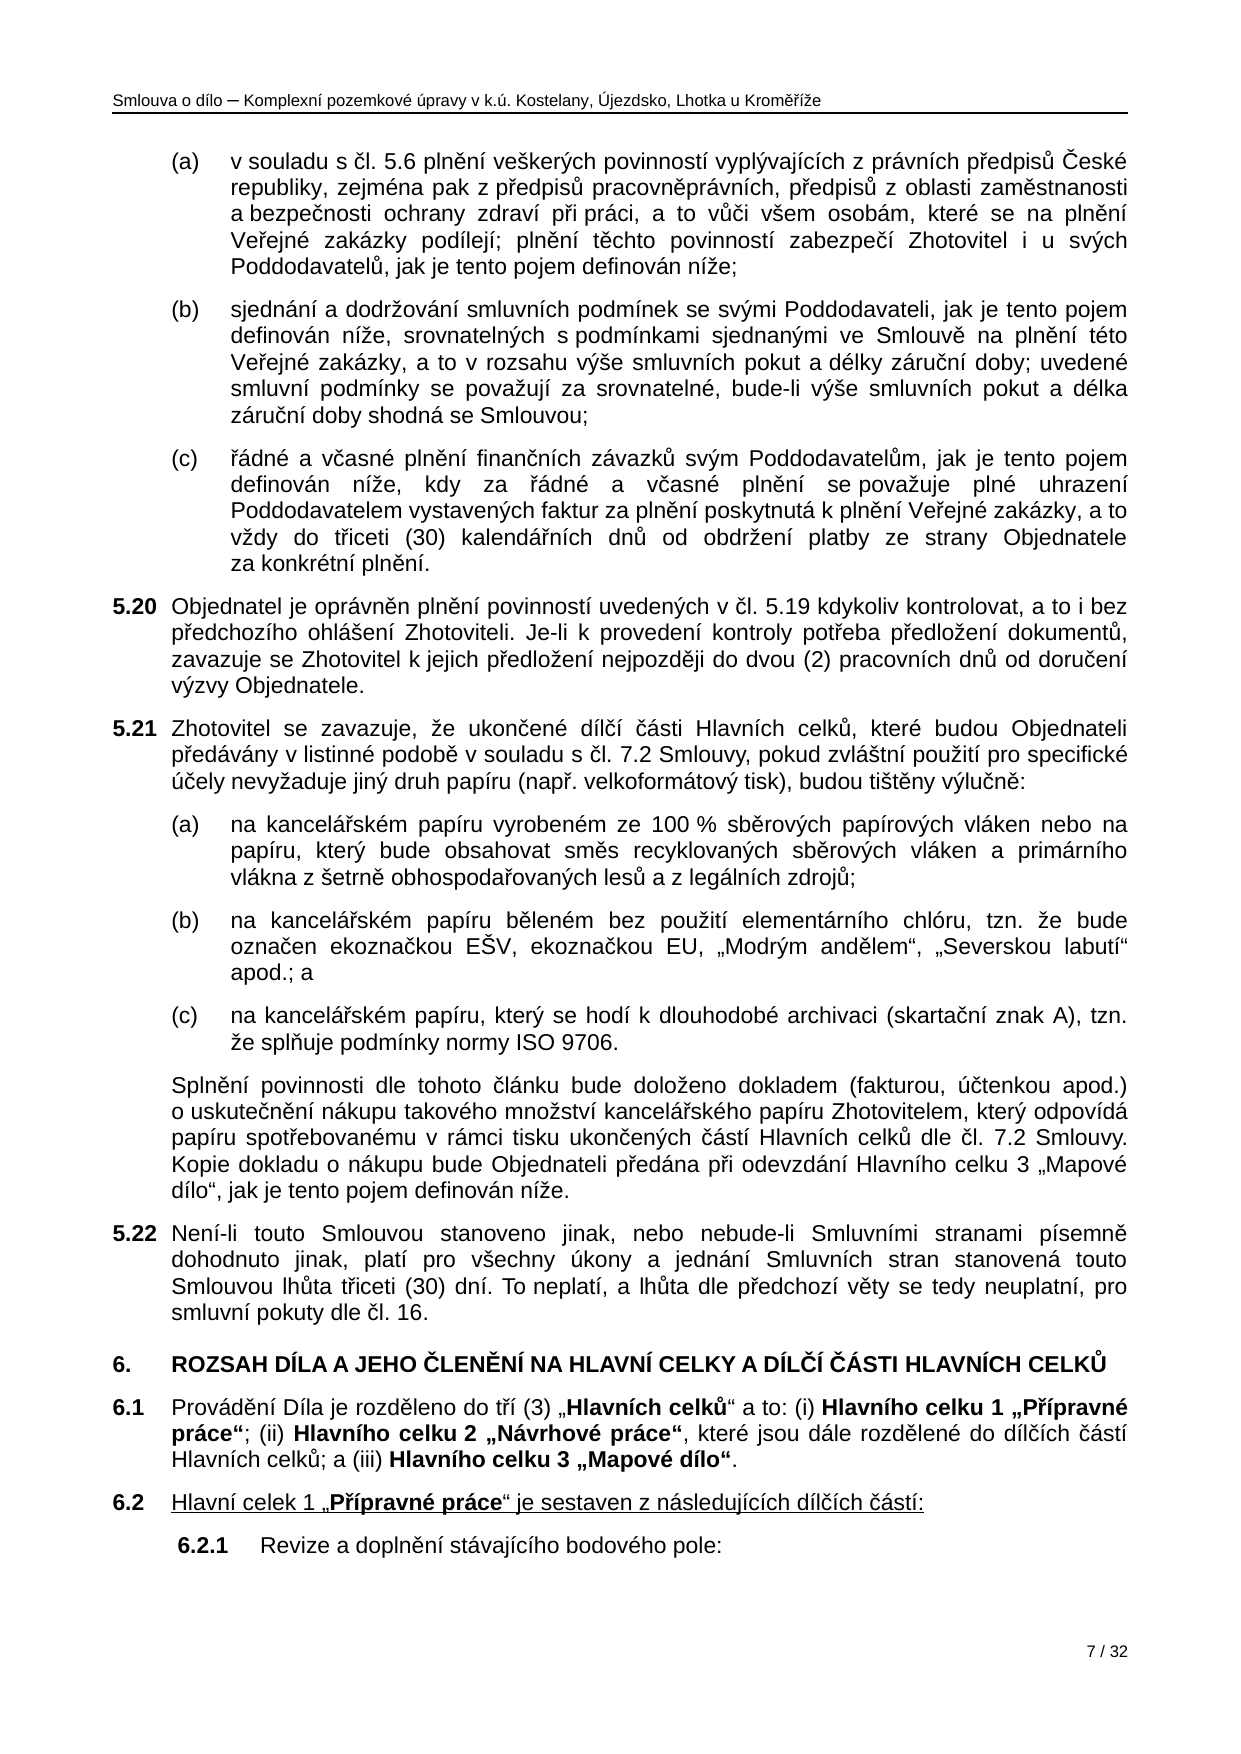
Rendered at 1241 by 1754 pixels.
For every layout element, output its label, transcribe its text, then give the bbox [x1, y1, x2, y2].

list sjednání a dodržování smluvních podmínek se svými Poddodavateli, jak je tento pojem definován níže, srovnatelných s podmínkami sjednanými ve Smlouvě na plnění této Veřejné zakázky, a to v rozsahu výše smluvních pokut a délky záruční doby; uvedené smluvní podmínky se považují za srovnatelné, bude-li výše smluvních pokut a délka záruční doby shodná se Smlouvou; [171, 296, 1128, 428]
list v souladu s čl. 5.6 plnění veškerých povinností vyplývajících z právních předpisů České republiky, zejména pak z předpisů pracovněprávních, předpisů z oblasti zaměstnanosti a bezpečnosti ochrany zdraví při práci, a to vůči všem osobám, které se na plnění Veřejné zakázky podílejí; plnění těchto povinností zabezpečí Zhotovitel i u svých Poddodavatelů, jak je tento pojem definován níže; [171, 148, 1128, 279]
list na kancelářském papíru vyrobeném ze 100 % sběrových papírových vláken nebo na papíru, který bude obsahovat směs recyklovaných sběrových vláken a primárního vlákna z šetrně obhospodařovaných lesů a z legálních zdrojů; [171, 811, 1128, 890]
text Revize a doplnění stávajícího bodového pole: [177, 1532, 1128, 1559]
text Hlavní celek 1 „Přípravné práce“ je sestaven z následujících dílčích částí: [112, 1489, 1128, 1516]
text Provádění Díla je rozděleno do tří (3) „Hlavních celků“ a to: (i) Hlavního celku 1 „Přípravné práce“; (ii) Hlavního celku 2 „Návrhové práce“, které jsou dále rozdělené do dílčích částí Hlavních celků; a (iii) Hlavního celku 3 „Mapové dílo“. [112, 1393, 1128, 1473]
list řádné a včasné plnění finančních závazků svým Poddodavatelům, jak je tento pojem definován níže, kdy za řádné a včasné plnění se považuje plné uhrazení Poddodavatelem vystavených faktur za plnění poskytnutá k plnění Veřejné zakázky, a to vždy do třiceti (30) kalendářních dnů od obdržení platby ze strany Objednatele za konkrétní plnění. [171, 444, 1128, 576]
text Není-li touto Smlouvou stanoveno jinak, nebo nebude-li Smluvními stranami písemně dohodnuto jinak, platí pro všechny úkony a jednání Smluvních stran stanovená touto Smlouvou lhůta třiceti (30) dní. To neplatí, a lhůta dle předchozí věty se tedy neuplatní, pro smluvní pokuty dle čl. 16. [112, 1220, 1128, 1326]
text Rozsah díla a jeho členění na hlavní celky a dílčí části Hlavních celků [112, 1351, 1128, 1377]
list na kancelářském papíru běleném bez použití elementárního chlóru, tzn. že bude označen ekoznačkou EŠV, ekoznačkou EU, „Modrým andělem“, „Severskou labutí“ apod.; a [171, 907, 1128, 986]
list na kancelářském papíru, který se hodí k dlouhodobé archivaci (skartační znak A), tzn. že splňuje podmínky normy ISO 9706. [171, 1002, 1128, 1055]
text Zhotovitel se zavazuje, že ukončené dílčí části Hlavních celků, které budou Objednateli předávány v listinné podobě v souladu s čl. 7.2 Smlouvy, pokud zvláštní použití pro specifické účely nevyžaduje jiný druh papíru (např. velkoformátový tisk), budou tištěny výlučně: [112, 715, 1128, 794]
list Splnění povinnosti dle tohoto článku bude doloženo dokladem (fakturou, účtenkou apod.) o uskutečnění nákupu takového množství kancelářského papíru Zhotovitelem, který odpovídá papíru spotřebovanému v rámci tisku ukončených částí Hlavních celků dle čl. 7.2 Smlouvy. Kopie dokladu o nákupu bude Objednateli předána při odevzdání Hlavního celku 3 „Mapové dílo“, jak je tento pojem definován níže. [171, 1072, 1128, 1203]
text Objednatel je oprávněn plnění povinností uvedených v čl. 5.19 kdykoliv kontrolovat, a to i bez předchozího ohlášení Zhotoviteli. Je-li k provedení kontroly potřeba předložení dokumentů, zavazuje se Zhotovitel k jejich předložení nejpozději do dvou (2) pracovních dnů od doručení výzvy Objednatele. [112, 593, 1128, 698]
